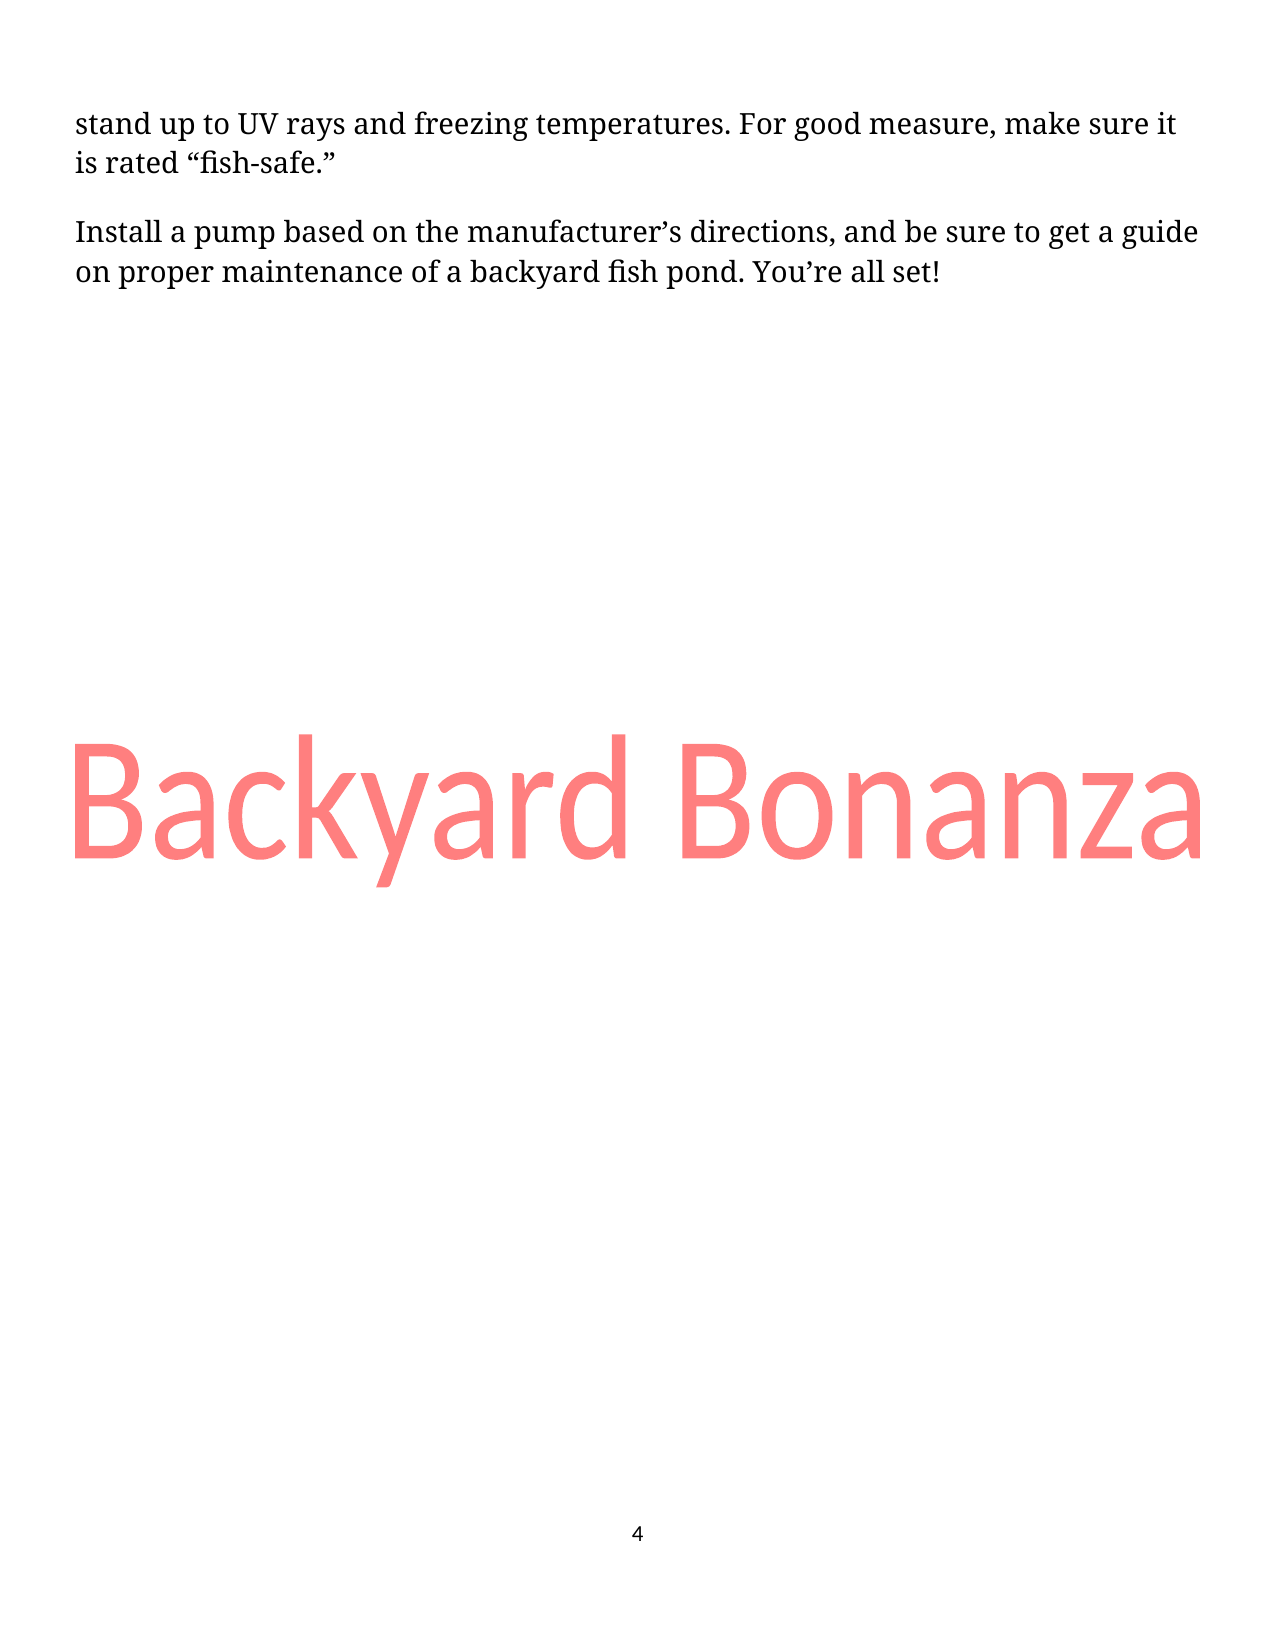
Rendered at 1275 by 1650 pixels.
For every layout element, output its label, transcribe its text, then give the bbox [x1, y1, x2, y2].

text Install a pump based on the manufacturer’s directions, and be sure to get a guide on proper maintenance of a backyard fish pond. You’re all set! [75, 212, 1200, 291]
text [75, 103, 1200, 182]
